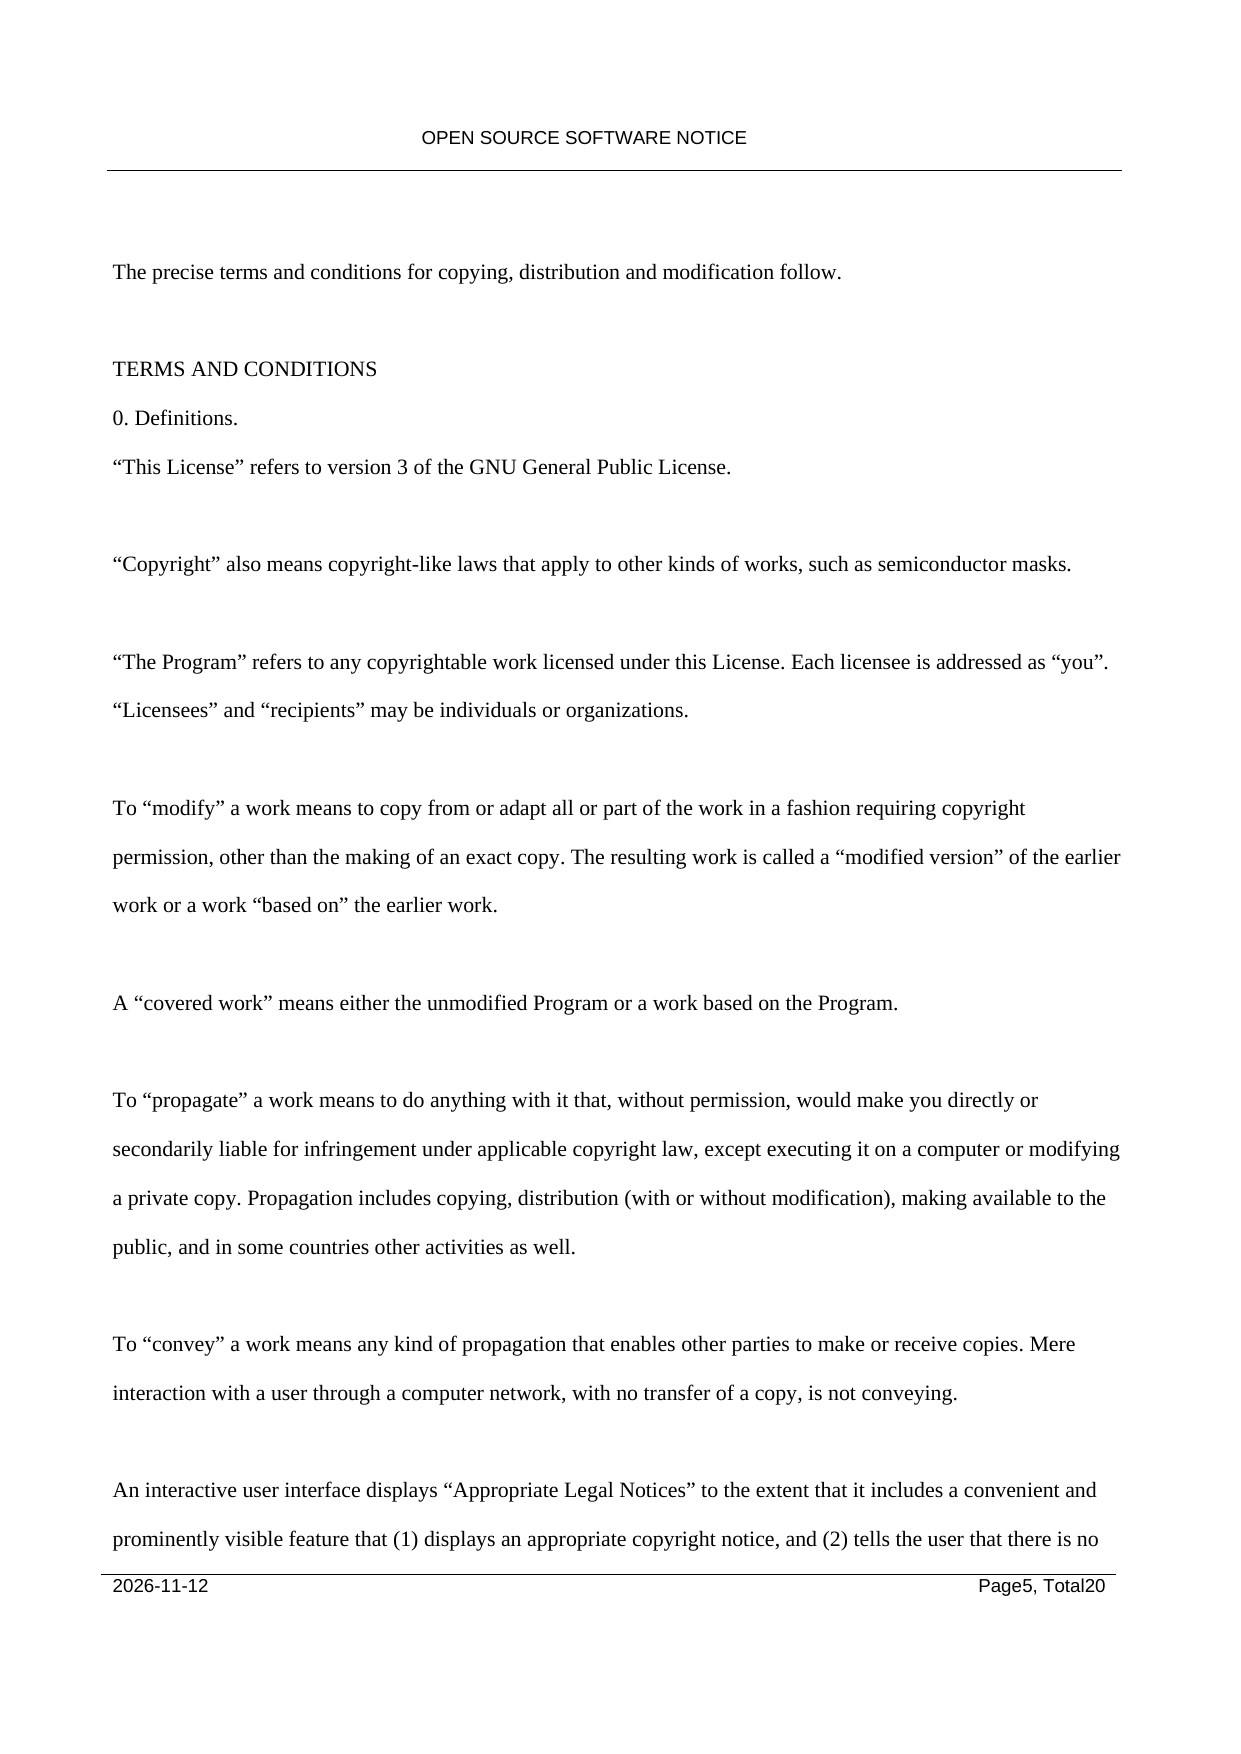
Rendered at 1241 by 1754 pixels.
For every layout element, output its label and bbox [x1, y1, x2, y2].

text [112, 206, 1128, 1555]
